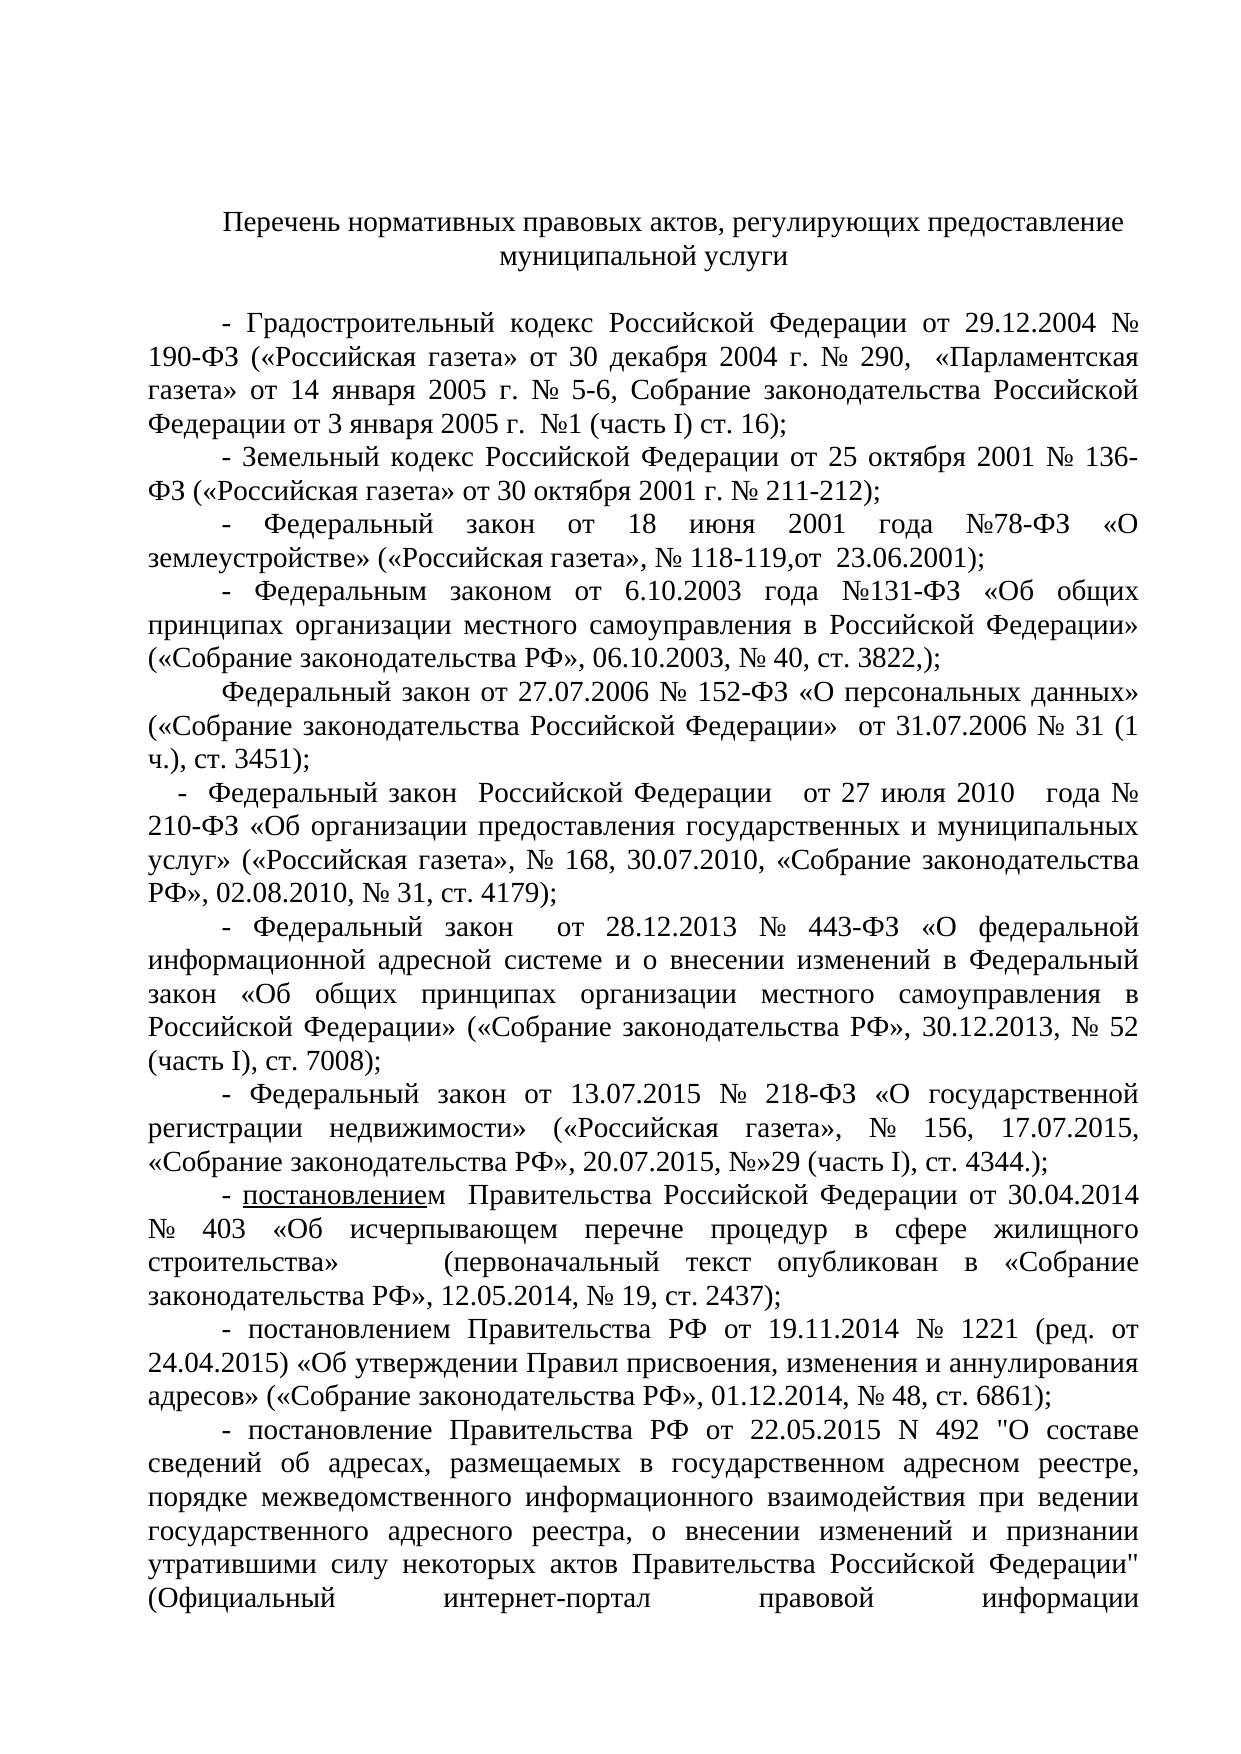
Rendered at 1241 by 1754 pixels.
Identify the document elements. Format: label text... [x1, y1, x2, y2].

text - Федеральный закон от 13.07.2015 № 218-ФЗ «О государственной регистрации недвижимости» («Российская газета», № 156, 17.07.2015, «Собрание законодательства РФ», 20.07.2015, №»29 (часть I), ст. 4344.); [148, 1077, 1140, 1177]
text - постановлением Правительства Российской Федерации от 30.04.2014 № 403 «Об исчерпывающем перечне процедур в сфере жилищного строительства» (первоначальный текст опубликован в «Собрание законодательства РФ», 12.05.2014, № 19, ст. 2437); [148, 1177, 1140, 1311]
text - Градостроительный кодекс Российской Федерации от 29.12.2004 № 190-ФЗ («Российская газета» от 30 декабря . № 290, «Парламентская газета» от 14 января . № 5-6, Собрание законодательства Российской Федерации от 3 января . №1 (часть I) ст. 16); [148, 305, 1140, 439]
text - Федеральный закон от 18 июня 2001 года №78-ФЗ «О землеустройстве» («Российская газета», № 118-119,от 23.06.2001); [148, 506, 1140, 573]
text - постановлением Правительства РФ от 19.11.2014 № 1221 (ред. от 24.04.2015) «Об утверждении Правил присвоения, изменения и аннулирования адресов» («Собрание законодательства РФ», 01.12.2014, № 48, ст. 6861); [148, 1311, 1140, 1412]
text - Земельный кодекс Российской Федерации от 25 октября 2001 № 136-ФЗ («Российская газета» от 30 октября . № 211-212); [148, 439, 1140, 506]
text - Федеральный закон от 28.12.2013 № 443-ФЗ «О федеральной информационной адресной системе и о внесении изменений в Федеральный закон «Об общих принципах организации местного самоуправления в Российской Федерации» («Собрание законодательства РФ», 30.12.2013, № 52 (часть I), ст. 7008); [148, 909, 1140, 1077]
text - Федеральный закон Российской Федерации от 27 июля 2010 года № 210-ФЗ «Об организации предоставления государственных и муниципальных услуг» («Российская газета», № 168, 30.07.2010, «Собрание законодательства РФ», 02.08.2010, № 31, ст. 4179); [148, 775, 1140, 909]
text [148, 1412, 1140, 1613]
text - Федеральным законом от 6.10.2003 года №131-ФЗ «Об общих принципах организации местного самоуправления в Российской Федерации» («Собрание законодательства РФ», 06.10.2003, № 40, ст. 3822,); [148, 573, 1140, 674]
text Перечень нормативных правовых актов, регулирующих предоставление муниципальной услуги [148, 204, 1140, 272]
text Федеральный закон от 27.07.2006 № 152-ФЗ «О персональных данных» («Собрание законодательства Российской Федерации» от 31.07.2006 № 31 (1 ч.), ст. 3451); [148, 674, 1140, 775]
